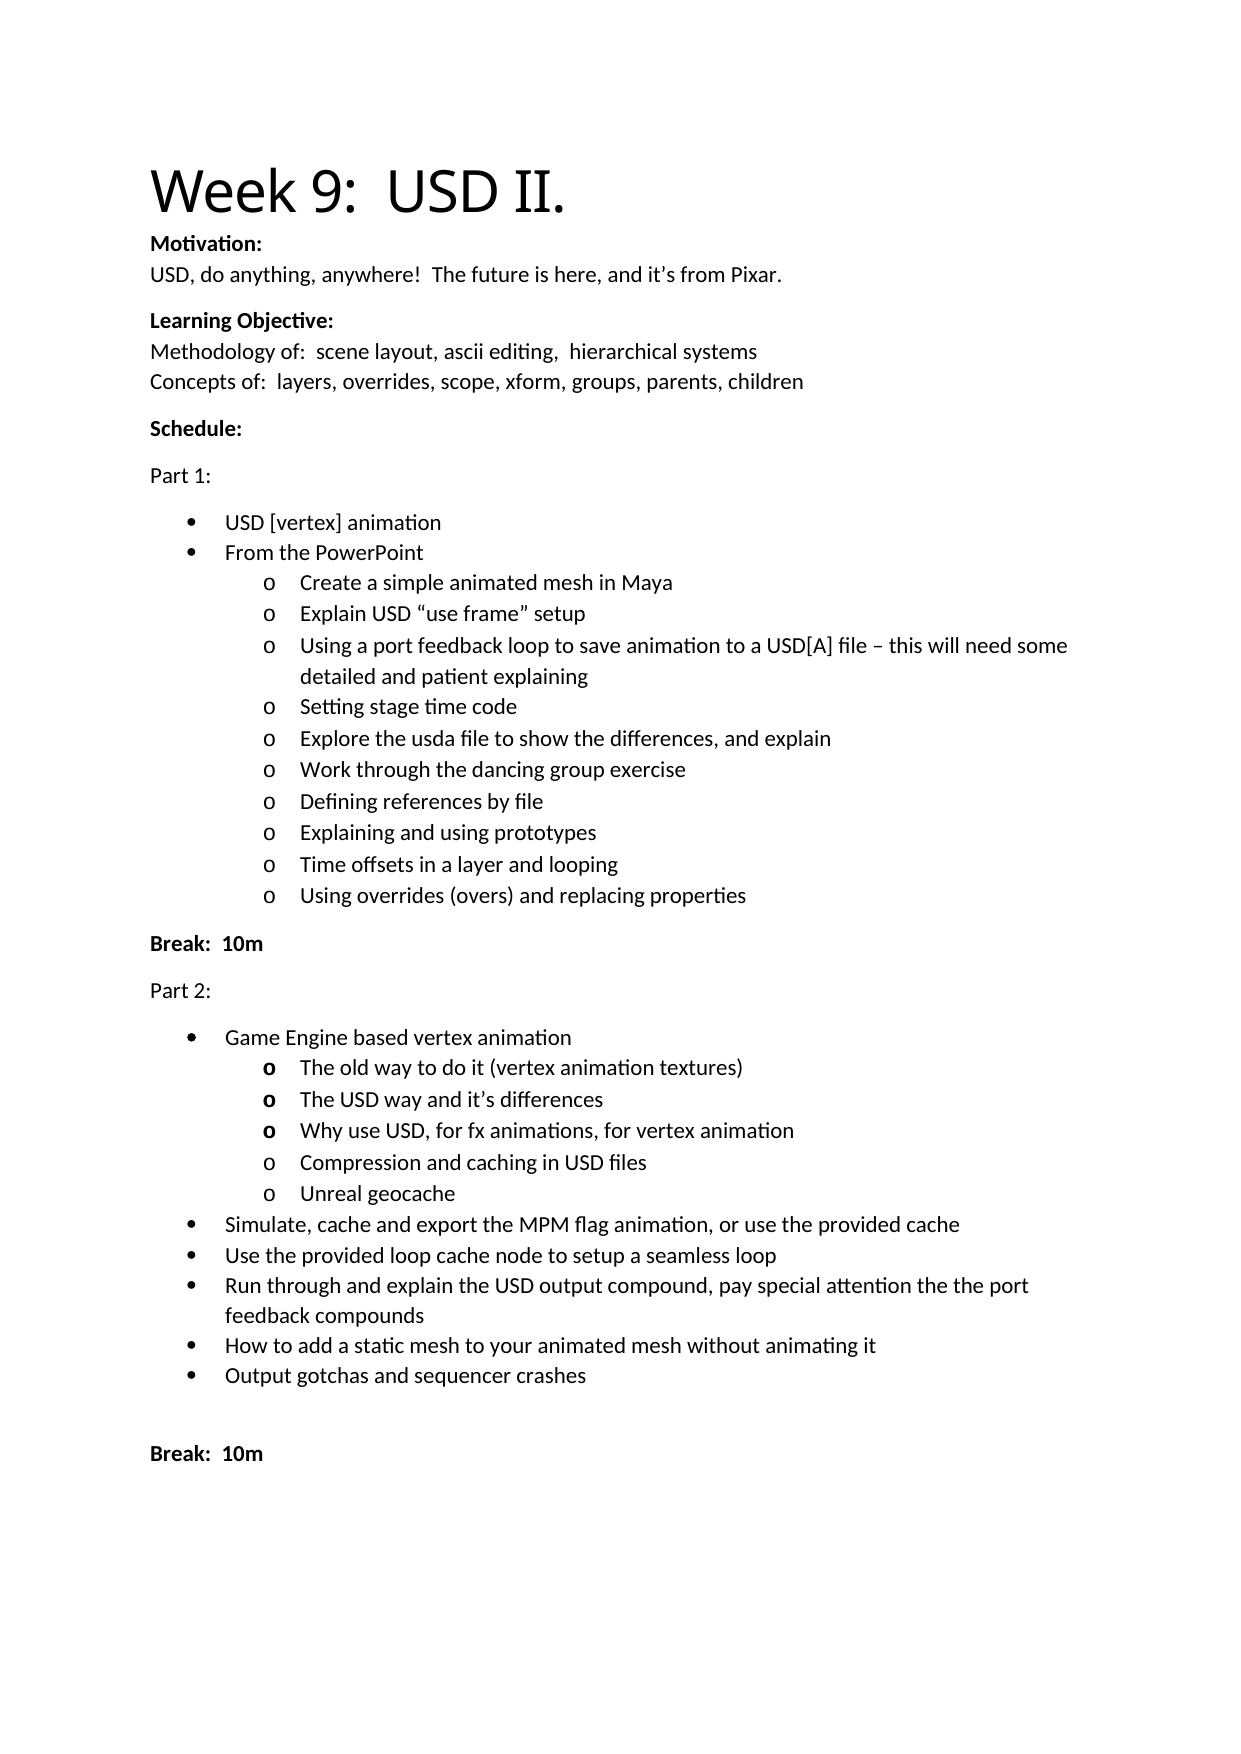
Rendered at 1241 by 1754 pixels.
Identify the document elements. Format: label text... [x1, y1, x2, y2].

list Use the provided loop cache node to setup a seamless loop [187, 1241, 1090, 1269]
title Week 9: USD II. [150, 150, 1090, 229]
list Create a simple animated mesh in Maya [262, 568, 1090, 597]
list Using overrides (overs) and replacing properties [262, 881, 1090, 910]
list Using a port feedback loop to save animation to a USD[A] file – this will need some detailed and patient explaining [262, 631, 1090, 690]
list How to add a static mesh to your animated mesh without animating it [187, 1331, 1090, 1359]
list Defining references by file [262, 787, 1090, 816]
text Break: 10m [150, 1439, 1090, 1467]
list The old way to do it (vertex animation textures) [262, 1053, 1090, 1082]
text Break: 10m [150, 929, 1090, 957]
list Simulate, cache and export the MPM flag animation, or use the provided cache [187, 1211, 1090, 1239]
text Part 2: [150, 976, 1090, 1004]
list Output gotchas and sequencer crashes [187, 1362, 1090, 1390]
list Compression and caching in USD files [262, 1148, 1090, 1177]
list From the PowerPoint [187, 538, 1090, 566]
list Time offsets in a layer and looping [262, 850, 1090, 879]
text Schedule: [150, 414, 1090, 442]
list Explaining and using prototypes [262, 818, 1090, 847]
list Run through and explain the USD output compound, pay special attention the the port feedback compounds [187, 1271, 1090, 1329]
list Why use USD, for fx animations, for vertex animation [262, 1116, 1090, 1145]
text Learning Objective: Methodology of: scene layout, ascii editing, hierarchical systems Concepts of: layers, overrides, scope, xform, groups, parents, children [150, 307, 1090, 395]
list Setting stage time code [262, 692, 1090, 722]
list Game Engine based vertex animation [187, 1023, 1090, 1051]
list Explore the usda file to show the differences, and explain [262, 724, 1090, 753]
list The USD way and it’s differences [262, 1085, 1090, 1114]
text Motivation: USD, do anything, anywhere! The future is here, and it’s from Pixar. [150, 229, 1090, 288]
list Explain USD “use frame” setup [262, 599, 1090, 629]
list Work through the dancing group exercise [262, 755, 1090, 784]
list Unreal geocache [262, 1179, 1090, 1208]
list USD [vertex] animation [187, 508, 1090, 536]
text Part 1: [150, 461, 1090, 489]
